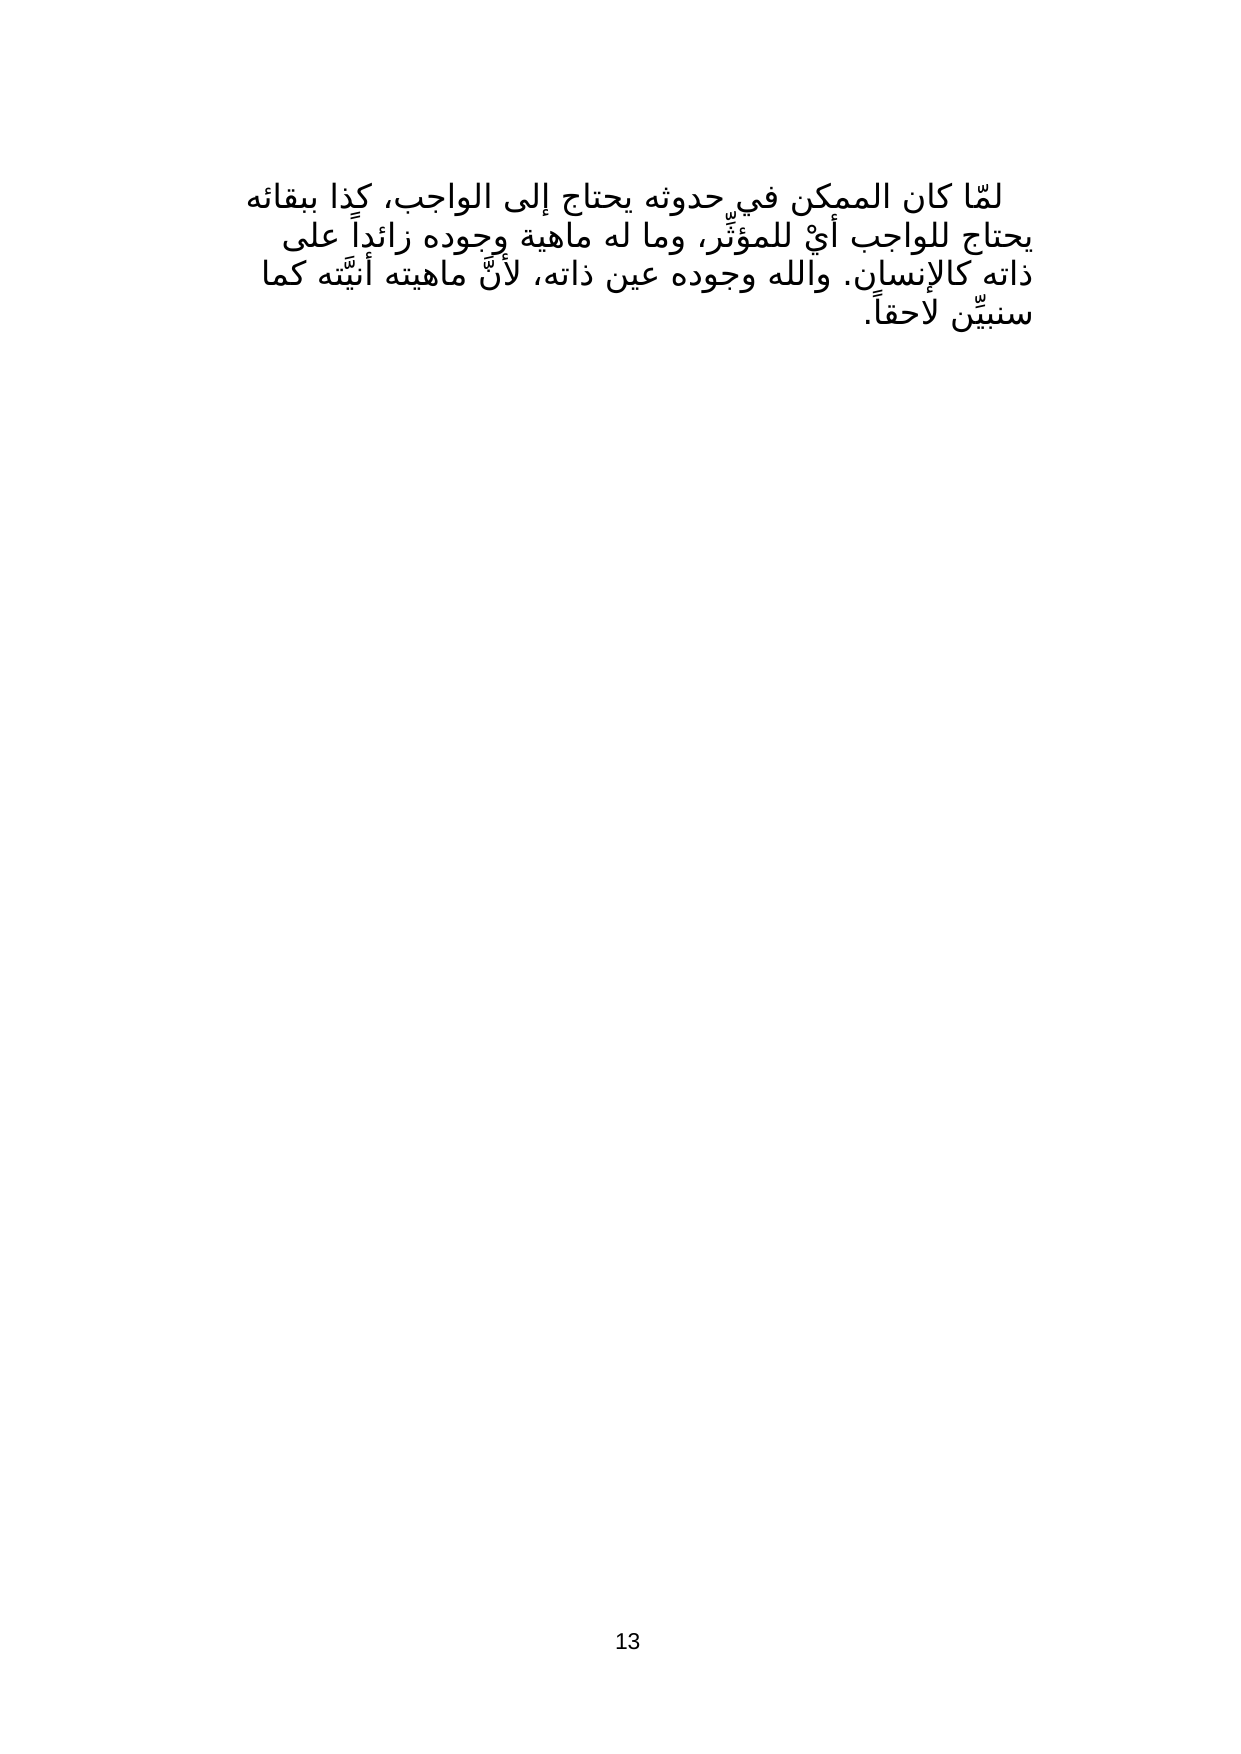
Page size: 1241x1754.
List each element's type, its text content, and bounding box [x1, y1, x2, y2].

text لمّا كان الممكن في حدوثه يحتاج إلى الواجب، كذا ببقائه يحتاج للواجب أيْ للمؤثِّر، وما له ماهية وجوده زائداً على ذاته كالإنسان. والله وجوده عين ذاته، لأنَّ ماهيته أنيَّته كما سنبيِّن لاحقاً. [222, 177, 1033, 333]
